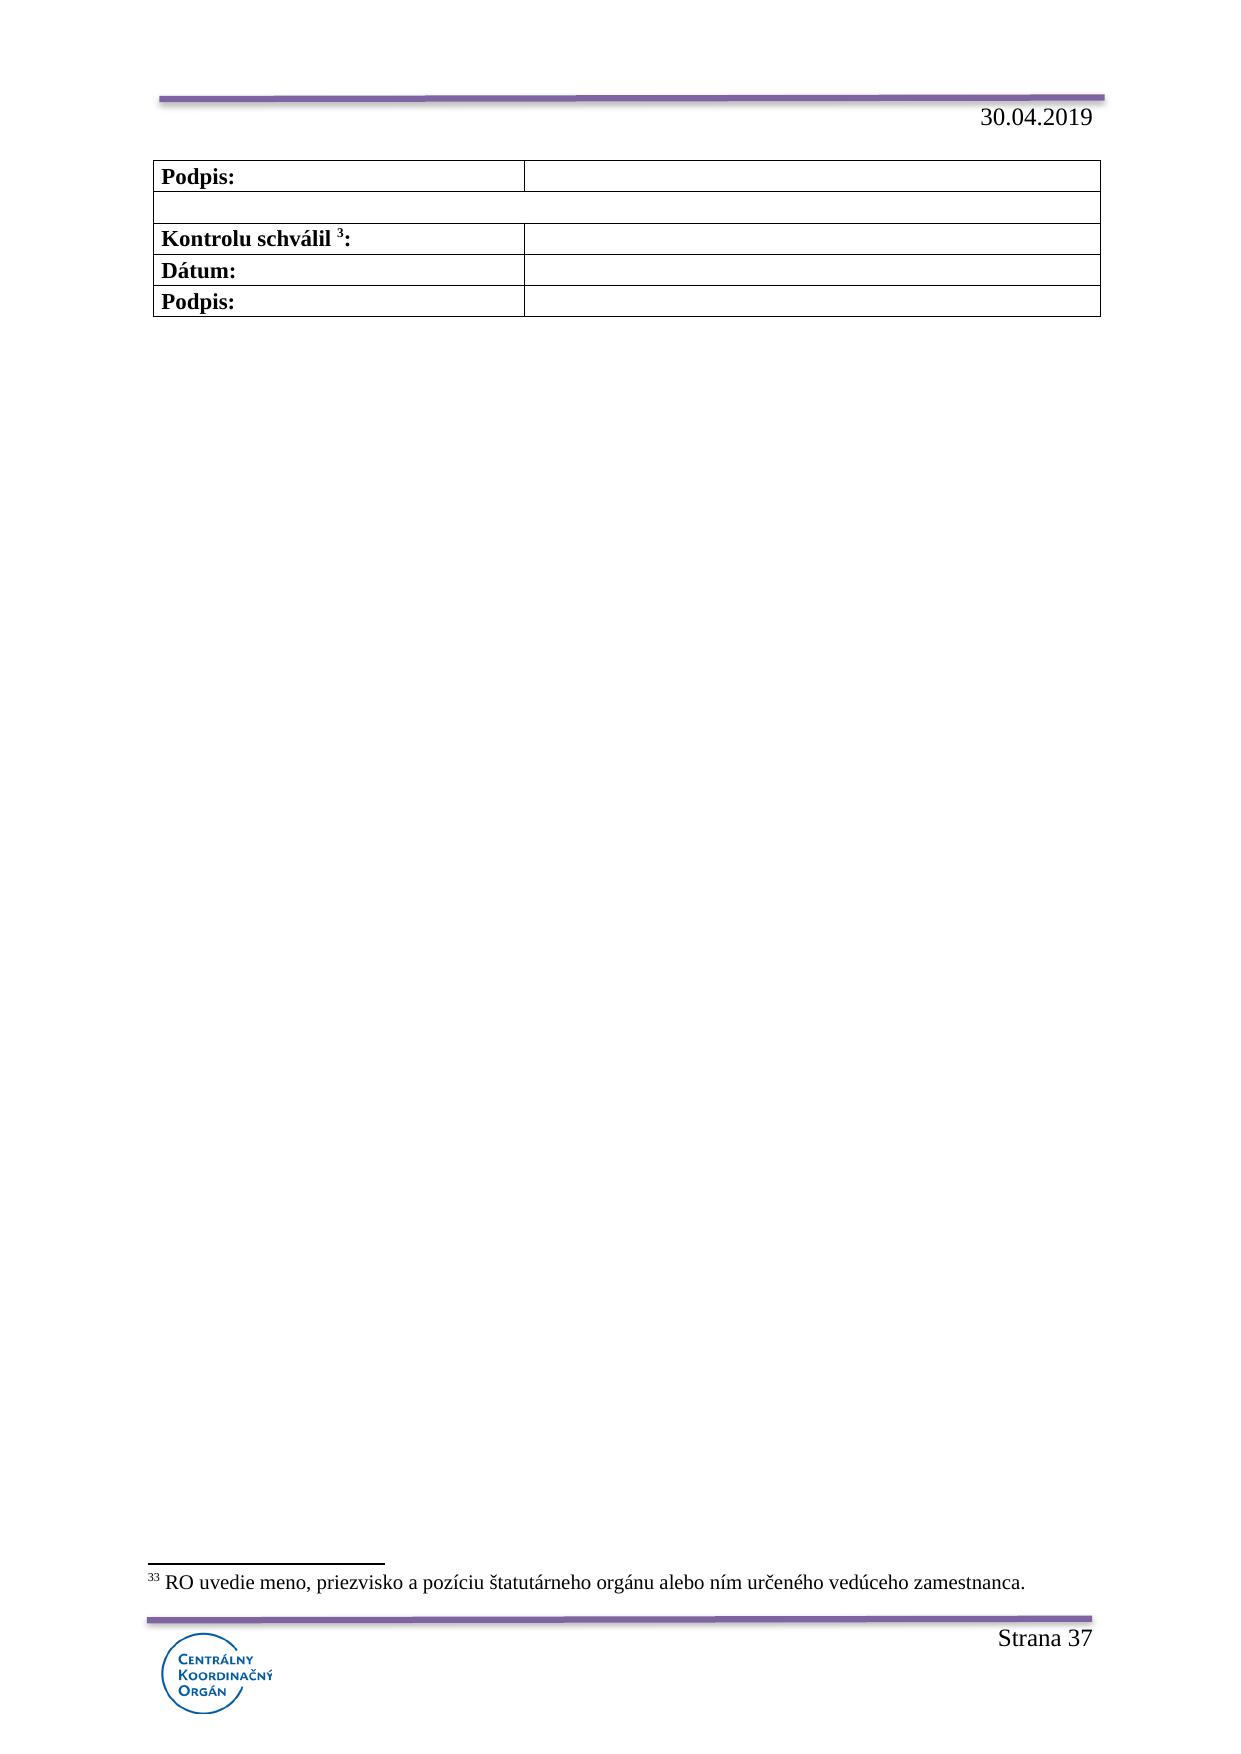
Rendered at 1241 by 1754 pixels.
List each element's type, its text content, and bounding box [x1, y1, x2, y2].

table_cell Podpis: [154, 161, 524, 191]
table_cell Dátum: [154, 255, 524, 285]
table_cell [525, 161, 1100, 191]
table_cell [525, 224, 1100, 254]
table_cell Kontrolu schválil 3: [154, 224, 524, 254]
table_cell Podpis: [154, 286, 524, 316]
table_cell [525, 255, 1100, 285]
table_cell [154, 192, 1100, 222]
table_cell [525, 286, 1100, 316]
picture [159, 1631, 272, 1713]
